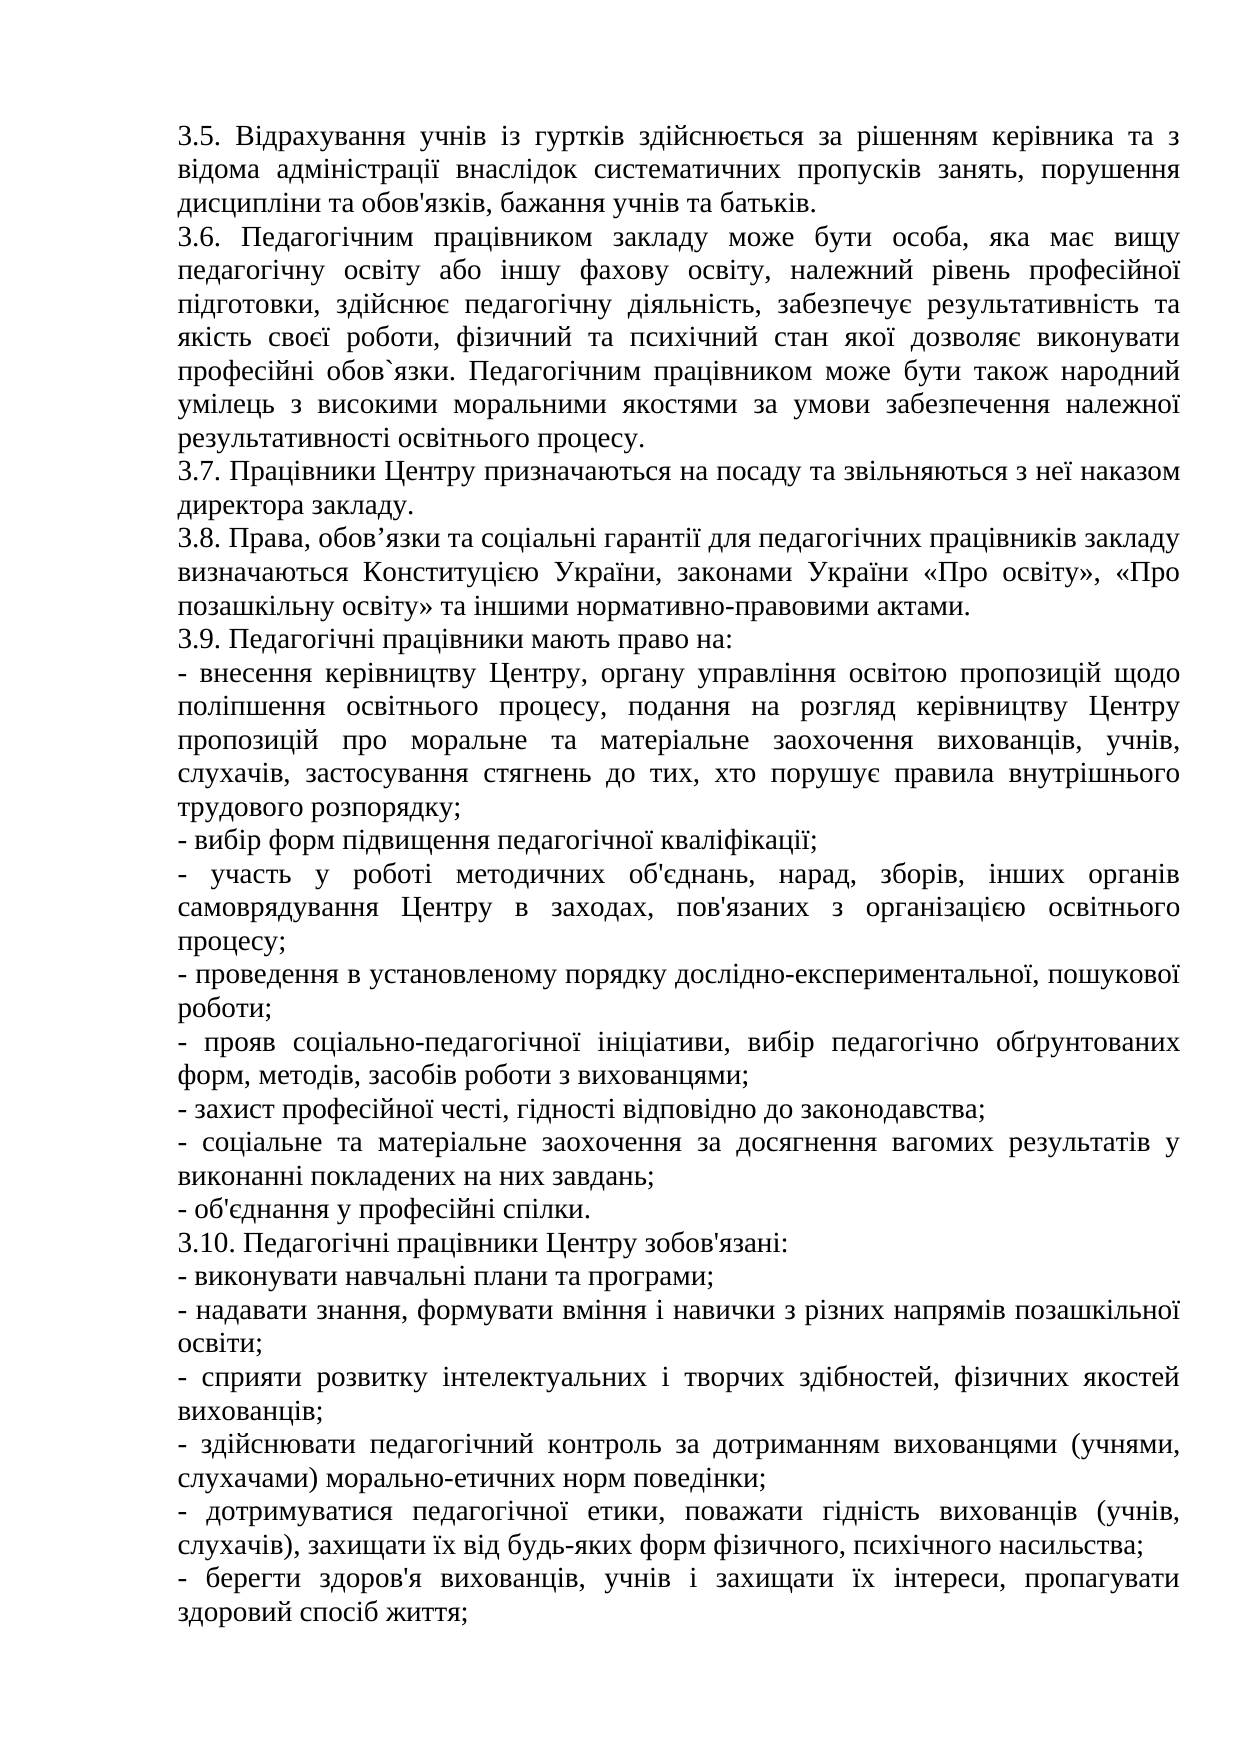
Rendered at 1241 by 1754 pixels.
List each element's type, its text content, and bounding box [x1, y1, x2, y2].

text - надавати знання, формувати вміння і навички з різних напрямів позашкільної освіти; [177, 1292, 1181, 1359]
text - прояв соціально-педагогічної ініціативи, вибір педагогічно обґрунтованих форм, методів, засобів роботи з вихованцями; [177, 1024, 1181, 1091]
text - внесення керівництву Центру, органу управління освітою пропозицій щодо поліпшення освітнього процесу, подання на розгляд керівництву Центру пропозицій про моральне та матеріальне заохочення вихованців, учнів, слухачів, застосування стягнень до тих, хто порушує правила внутрішнього трудового розпорядку; [177, 655, 1181, 822]
text - участь у роботі методичних об'єднань, нарад, зборів, інших органів самоврядування Центру в заходах, пов'язаних з організацією освітнього процесу; [177, 856, 1181, 957]
text - сприяти розвитку інтелектуальних і творчих здібностей, фізичних якостей вихованців; [177, 1359, 1181, 1426]
text - виконувати навчальні плани та програми; [177, 1258, 1181, 1292]
text 3.7. Працівники Центру призначаються на посаду та звільняються з неї наказом директора закладу. [177, 453, 1181, 521]
text - проведення в установленому порядку дослідно-експериментальної, пошукової роботи; [177, 957, 1181, 1024]
text - об'єднання у професійні спілки. [177, 1191, 1181, 1225]
text 3.9. Педагогічні працівники мають право на: [177, 621, 1181, 655]
text - дотримуватися педагогічної етики, поважати гідність вихованців (учнів, слухачів), захищати їх від будь-яких форм фізичного, психічного насильства; [177, 1493, 1181, 1560]
text - вибір форм підвищення педагогічної кваліфікації; [177, 822, 1181, 856]
text - захист професійної честі, гідності відповідно до законодавства; [177, 1091, 1181, 1124]
text - здійснювати педагогічний контроль за дотриманням вихованцями (учнями, слухачами) морально-етичних норм поведінки; [177, 1426, 1181, 1493]
text 3.6. Педагогічним працівником закладу може бути особа, яка має вищу педагогічну освіту або іншу фахову освіту, належний рівень професійної підготовки, здійснює педагогічну діяльність, забезпечує результативність та якість своєї роботи, фізичний та психічний стан якої дозволяє виконувати професійні обов`язки. Педагогічним працівником може бути також народний умілець з високими моральними якостями за умови забезпечення належної результативності освітнього процесу. [177, 219, 1181, 453]
text 3.8. Права, обов’язки та соціальні гарантії для педагогічних працівників закладу визначаються Конституцією України, законами України «Про освіту», «Про позашкільну освіту» та іншими нормативно-правовими актами. [177, 521, 1181, 621]
text - соціальне та матеріальне заохочення за досягнення вагомих результатів у виконанні покладених на них завдань; [177, 1124, 1181, 1191]
text - берегти здоров'я вихованців, учнів і захищати їх інтереси, пропагувати здоровий спосіб життя; [177, 1560, 1181, 1627]
text 3.5. Відрахування учнів із гуртків здійснюється за рішенням керівника та з відома адміністрації внаслідок систематичних пропусків занять, порушення дисципліни та обов'язків, бажання учнів та батьків. [177, 118, 1181, 219]
text 3.10. Педагогічні працівники Центру зобов'язані: [177, 1225, 1181, 1258]
